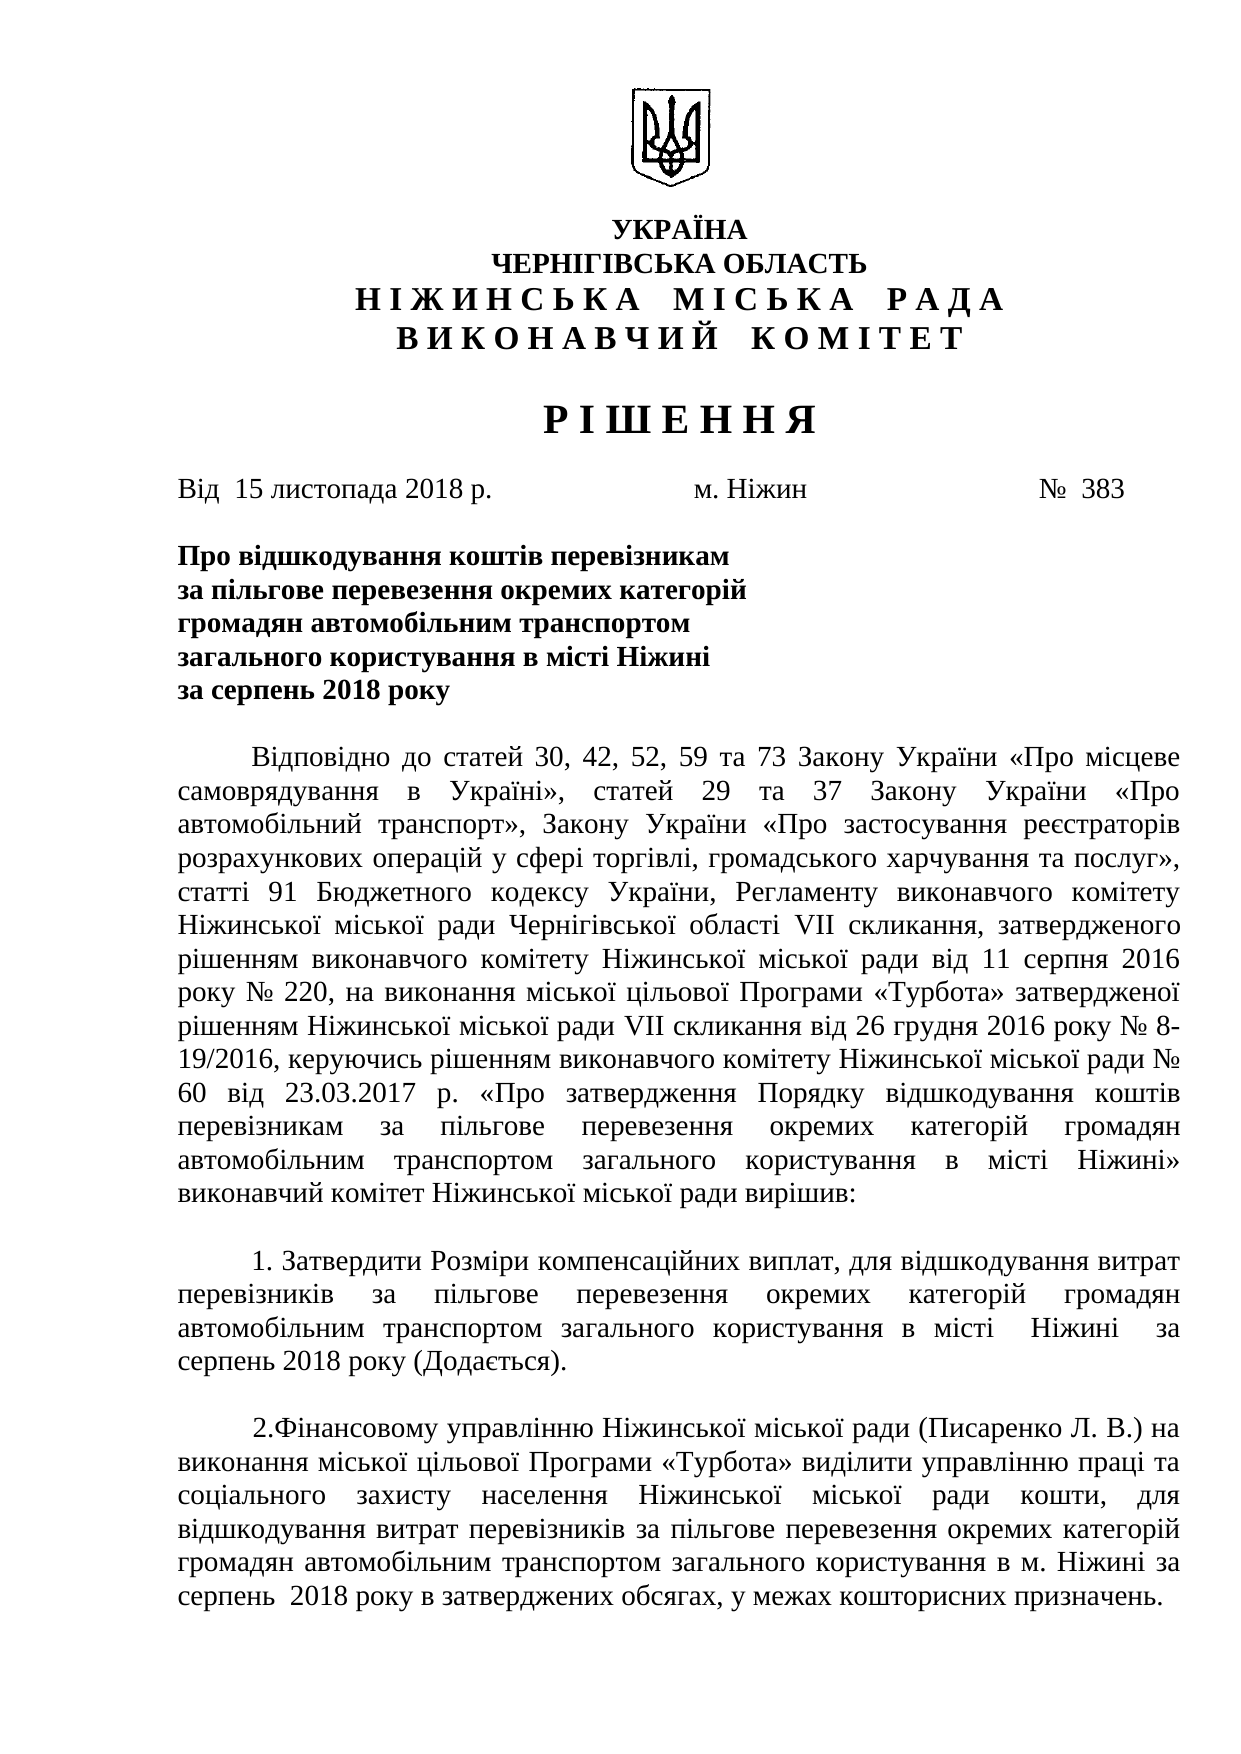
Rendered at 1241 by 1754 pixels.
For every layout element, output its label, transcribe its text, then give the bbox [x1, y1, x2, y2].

text Про відшкодування коштів перевізникам [177, 538, 1181, 572]
text Відповідно до статей 30, 42, 52, 59 та 73 Закону України «Про місцеве самоврядування в Україні», статей 29 та 37 Закону України «Про автомобільний транспорт», Закону України «Про застосування реєстраторів розрахункових операцій у сфері торгівлі, громадського харчування та послуг», статті 91 Бюджетного кодексу України, Регламенту виконавчого комітету Ніжинської міської ради Чернігівської області VІІ скликання, затвердженого рішенням виконавчого комітету Ніжинської міської ради від 11 серпня 2016 року № 220, на виконання міської цільової Програми «Турбота» затвердженої рішенням Ніжинської міської ради VІІ скликання від 26 грудня 2016 року № 8-19/2016, керуючись рішенням виконавчого комітету Ніжинської міської ради № 60 від 23.03.2017 р. «Про затвердження Порядку відшкодування коштів перевізникам за пільгове перевезення окремих категорій громадян автомобільним транспортом загального користування в місті Ніжині» виконавчий комітет Ніжинської міської ради вирішив: [177, 739, 1181, 1209]
text загального користування в місті Ніжині [177, 639, 1181, 672]
text В И К О Н А В Ч И Й К О М І Т Е Т [177, 318, 1181, 356]
text УКРАЇНА [177, 212, 1181, 246]
picture [631, 88, 711, 187]
text 2.Фінансовому управлінню Ніжинської міської ради (Писаренко Л. В.) на виконання міської цільової Програми «Турбота» виділити управлінню праці та соціального захисту населення Ніжинської міської ради кошти, для відшкодування витрат перевізників за пільгове перевезення окремих категорій громадян автомобільним транспортом загального користування в м. Ніжині за серпень 2018 року в затверджених обсягах, у межах кошторисних призначень. [177, 1410, 1181, 1612]
text ЧЕРНІГІВСЬКА ОБЛАСТЬ [177, 246, 1181, 279]
text Р І Ш Е Н Н Я [177, 394, 1181, 442]
text 1. Затвердити Розміри компенсаційних виплат, для відшкодування витрат перевізників за пільгове перевезення окремих категорій громадян автомобільним транспортом загального користування в місті Ніжині за серпень 2018 року (Додається). [177, 1243, 1181, 1377]
text за пільгове перевезення окремих категорій [177, 572, 1181, 605]
text за серпень 2018 року [177, 672, 1181, 706]
text громадян автомобільним транспортом [177, 605, 1181, 639]
text Від 15 листопада 2018 р. м. Ніжин № 383 [177, 471, 1181, 505]
text Н І Ж И Н С Ь К А М І С Ь К А Р А Д А [177, 279, 1181, 318]
